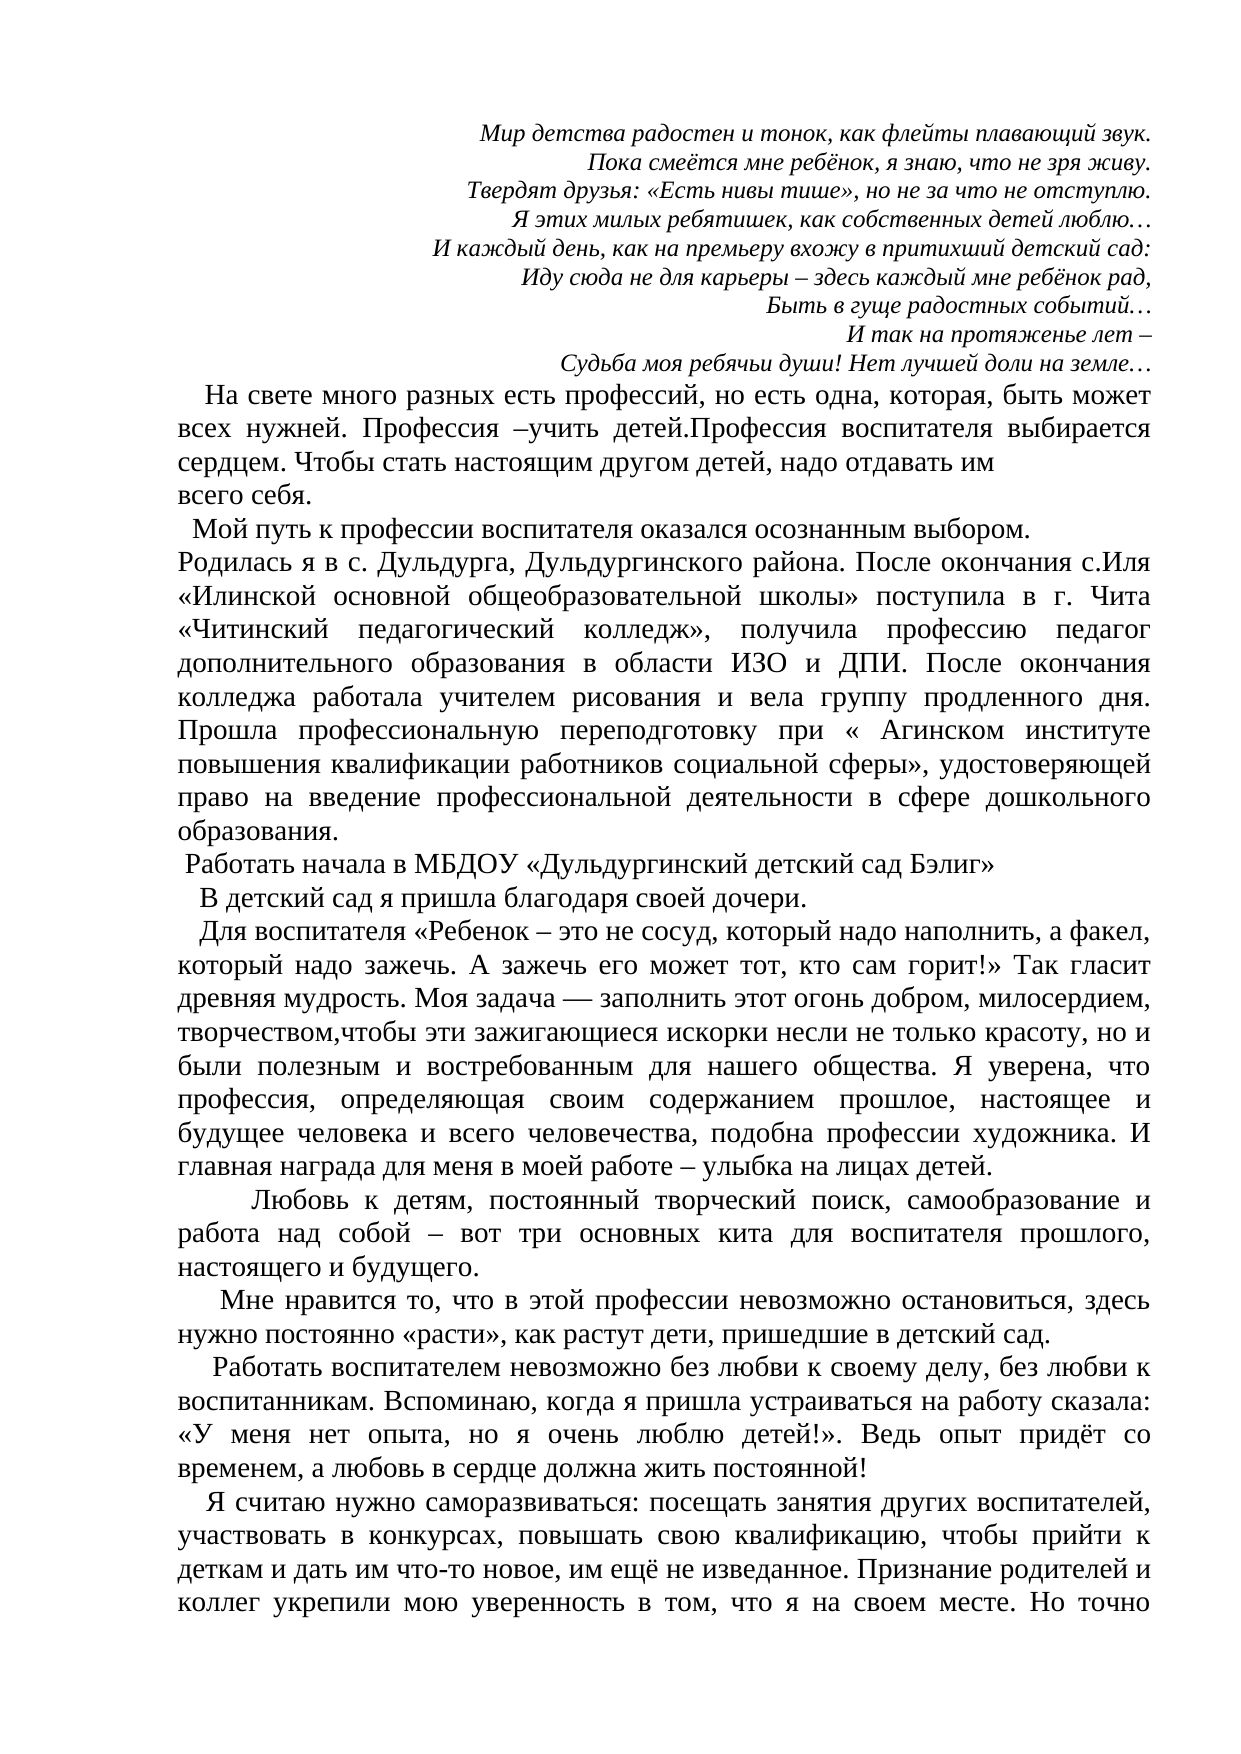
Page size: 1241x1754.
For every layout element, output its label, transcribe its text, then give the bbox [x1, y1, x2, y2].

text Работать воспитателем невозможно без любви к своему делу, без любви к воспитанникам. Вспоминаю, когда я пришла устраиваться на работу сказала: «У меня нет опыта, но я очень люблю детей!». Ведь опыт придёт со временем, а любовь в сердце должна жить постоянной! [177, 1349, 1152, 1484]
text Мой путь к профессии воспитателя оказался осознанным выбором. [177, 511, 1152, 544]
text Пока смеётся мне ребёнок, я знаю, что не зря живу. [177, 147, 1152, 176]
text И так на протяженье лет – [177, 319, 1152, 348]
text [177, 1484, 1152, 1618]
text На свете много разных есть профессий, но есть одна, которая, быть может всех нужней. Профессия –учить детей.Профессия воспитателя выбирается сердцем. Чтобы стать настоящим другом детей, надо отдавать им [177, 377, 1152, 477]
text Любовь к детям, постоянный творческий поиск, самообразование и работа над собой – вот три основных кита для воспитателя прошлого, настоящего и будущего. [177, 1182, 1152, 1282]
text Иду сюда не для карьеры – здесь каждый мне ребёнок рад, [177, 262, 1152, 291]
text И каждый день, как на премьеру вхожу в притихший детский сад: [177, 233, 1152, 262]
text Судьба моя ребячьи души! Нет лучшей доли на земле… [177, 348, 1152, 377]
text всего себя. [177, 477, 1152, 511]
text Быть в гуще радостных событий… [177, 291, 1152, 319]
text Твердят друзья: «Есть нивы тише», но не за что не отступлю. [177, 176, 1152, 204]
text Я этих милых ребятишек, как собственных детей люблю… [177, 204, 1152, 233]
text Для воспитателя «Ребенок – это не сосуд, который надо наполнить, а факел, который надо зажечь. А зажечь его может тот, кто сам горит!» Так гласит древняя мудрость. Моя задача — заполнить этот огонь добром, милосердием, творчеством,чтобы эти зажигающиеся искорки несли не только красоту, но и были полезным и востребованным для нашего общества. Я уверена, что профессия, определяющая своим содержанием прошлое, настоящее и будущее человека и всего человечества, подобна профессии художника. И главная награда для меня в моей работе – улыбка на лицах детей. [177, 913, 1152, 1182]
text В детский сад я пришла благодаря своей дочери. [177, 880, 1152, 913]
text Мне нравится то, что в этой профессии невозможно остановиться, здесь нужно постоянно «расти», как растут дети, пришедшие в детский сад. [177, 1282, 1152, 1349]
text Мир детства радостен и тонок, как флейты плавающий звук. [177, 118, 1152, 147]
text Работать начала в МБДОУ «Дульдургинский детский сад Бэлиг» [177, 846, 1152, 880]
text Родилась я в с. Дульдурга, Дульдургинского района. После окончания с.Иля «Илинской основной общеобразовательной школы» поступила в г. Чита «Читинский педагогический колледж», получила профессию педагог дополнительного образования в области ИЗО и ДПИ. После окончания колледжа работала учителем рисования и вела группу продленного дня. Прошла профессиональную переподготовку при « Агинском институте повышения квалификации работников социальной сферы», удостоверяющей право на введение профессиональной деятельности в сфере дошкольного образования. [177, 544, 1152, 846]
